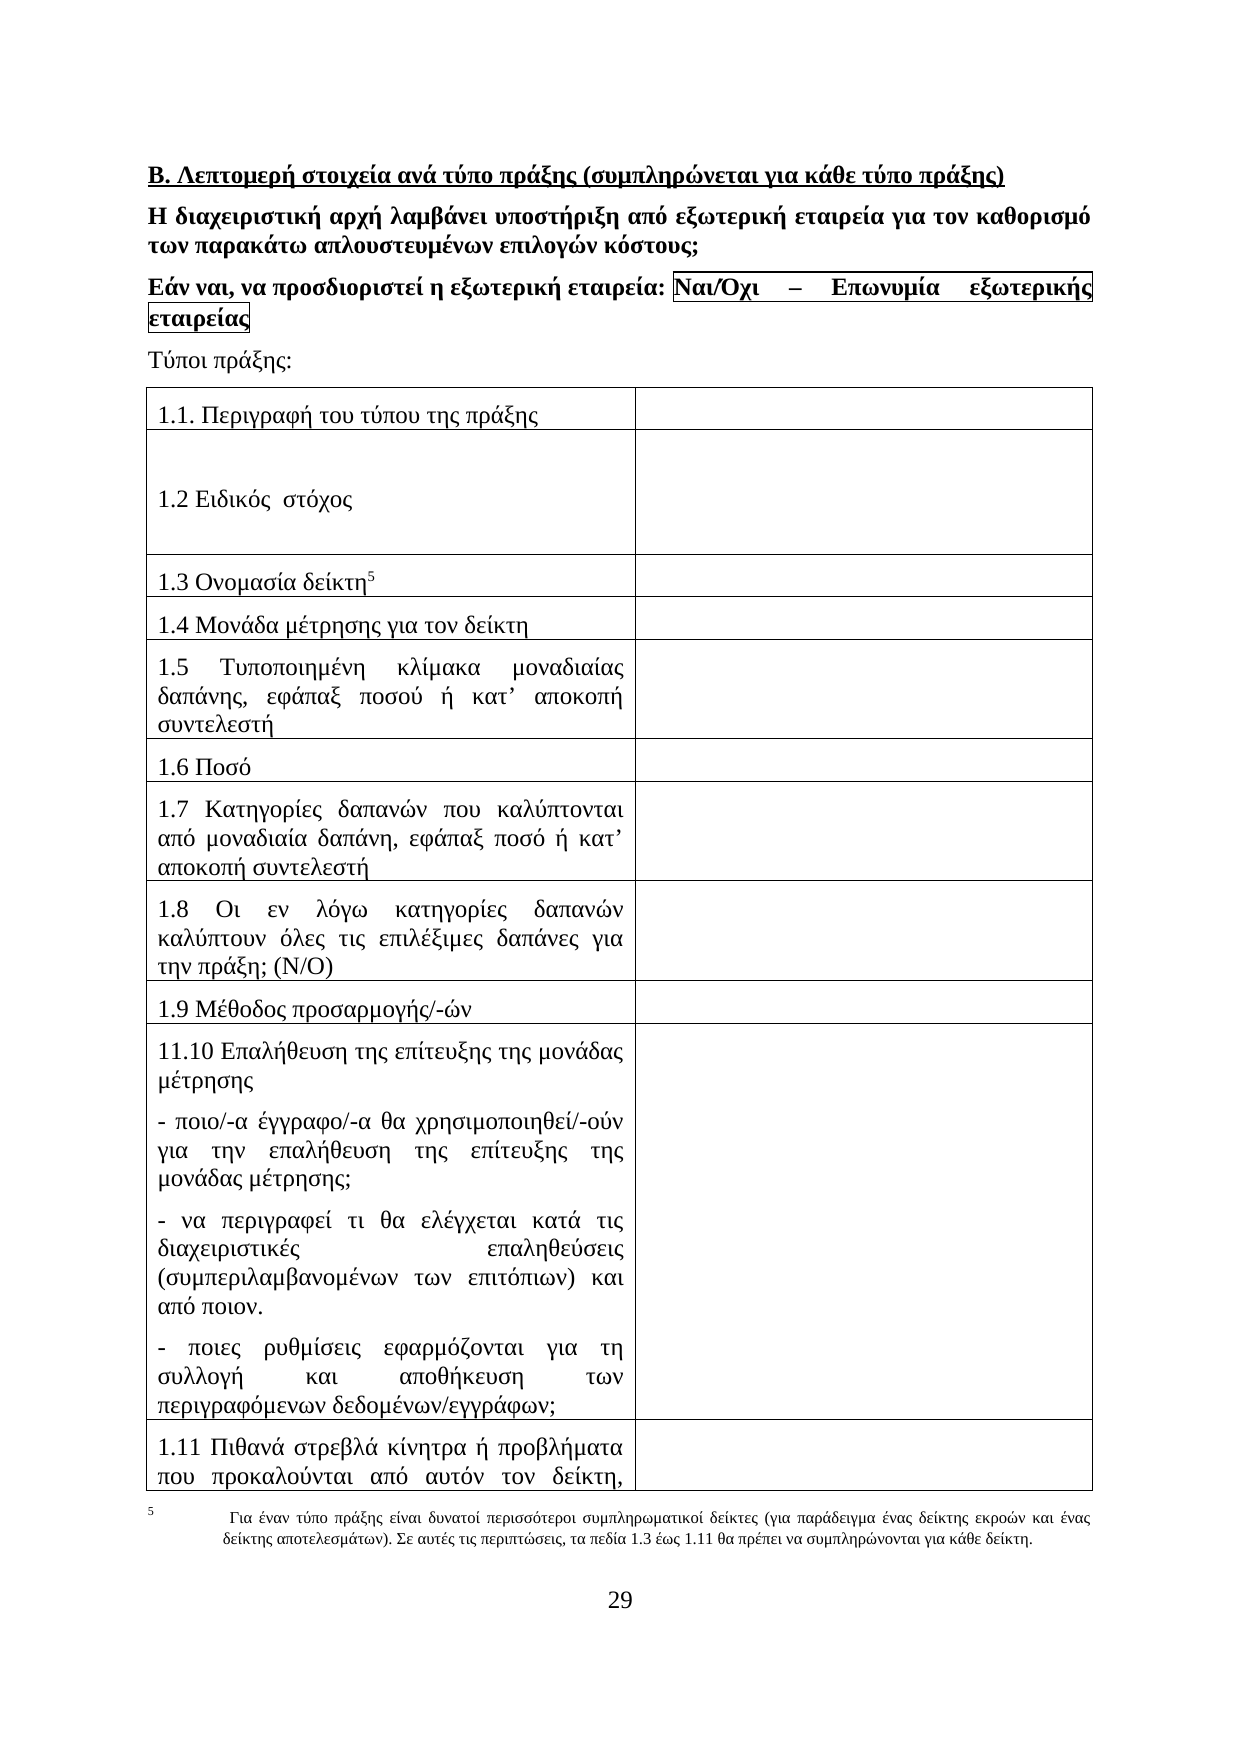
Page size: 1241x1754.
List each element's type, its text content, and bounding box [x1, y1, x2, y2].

table_cell 1.5 Τυποποιημένη κλίμακα μοναδιαίας δαπάνης, εφάπαξ ποσού ή κατ’ αποκοπή συντελεστή [147, 640, 635, 738]
table_cell [636, 1420, 1092, 1489]
table_cell 1.2 Ειδικός στόχος [147, 430, 635, 554]
text Β. Λεπτομερή στοιχεία ανά τύπο πράξης (συμπληρώνεται για κάθε τύπο πράξης) [148, 160, 1093, 189]
text Εάν ναι, να προσδιοριστεί η εξωτερική εταιρεία: Ναι/Όχι – Επωνυμία εξωτερικής εταιρείας [148, 271, 1093, 333]
table_cell [636, 981, 1092, 1022]
table_header 1.1. Περιγραφή του τύπου της πράξης [147, 388, 635, 429]
table_cell [636, 640, 1092, 738]
table_cell 11.10 Επαλήθευση της επίτευξης της μονάδας μέτρησης - ποιο/-α έγγραφο/-α θα χρησιμοποιηθεί/-ούν για την επαλήθευση της επίτευξης της μονάδας μέτρησης; - να περιγραφεί τι θα ελέγχεται κατά τις διαχειριστικές επαληθεύσεις (συμπεριλαμβανομένων των επιτόπιων) και από ποιον. - ποιες ρυθμίσεις εφαρμόζονται για τη συλλογή και αποθήκευση των περιγραφόμενων δεδομένων/εγγράφων; [147, 1024, 635, 1418]
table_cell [147, 1420, 635, 1489]
table_cell [636, 782, 1092, 880]
table_cell [636, 881, 1092, 980]
table_cell [636, 555, 1092, 596]
table_cell [636, 1024, 1092, 1418]
table_header [636, 388, 1092, 429]
table_cell 1.6 Ποσό [147, 739, 635, 781]
table_cell 1.7 Κατηγορίες δαπανών που καλύπτονται από μοναδιαία δαπάνη, εφάπαξ ποσό ή κατ’ αποκοπή συντελεστή [147, 782, 635, 880]
table_cell [636, 597, 1092, 638]
text Η διαχειριστική αρχή λαμβάνει υποστήριξη από εξωτερική εταιρεία για τον καθορισμό των παρακάτω απλουστευμένων επιλογών κόστους; [148, 201, 1093, 259]
table_cell [636, 430, 1092, 554]
table_cell 1.9 Μέθοδος προσαρμογής/-ών [147, 981, 635, 1022]
text Τύποι πράξης: [148, 346, 1093, 374]
table_cell [636, 739, 1092, 781]
table_cell 1.8 Οι εν λόγω κατηγορίες δαπανών καλύπτουν όλες τις επιλέξιμες δαπάνες για την πράξη; (Ν/Ο) [147, 881, 635, 980]
table_cell 1.4 Μονάδα μέτρησης για τον δείκτη [147, 597, 635, 638]
table_cell 1.3 Ονομασία δείκτη [147, 555, 635, 596]
